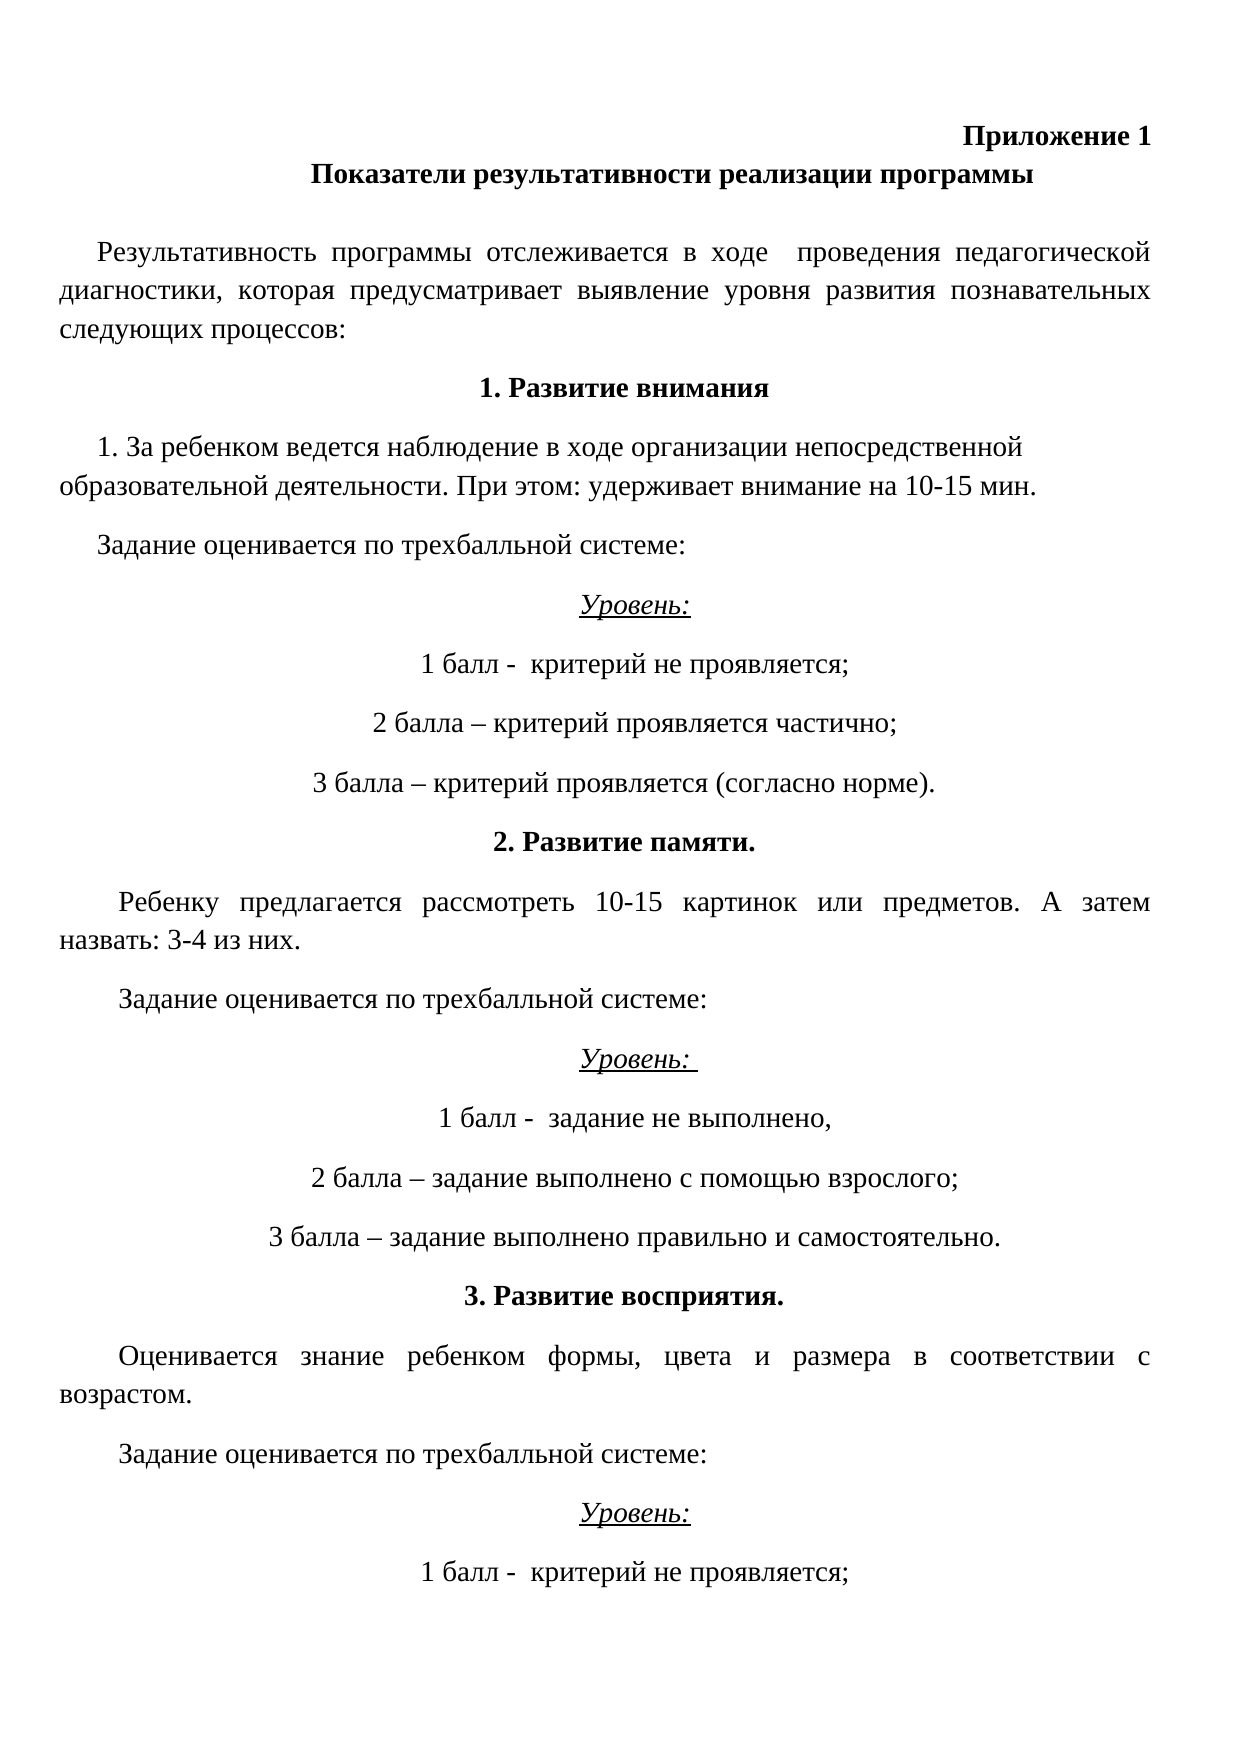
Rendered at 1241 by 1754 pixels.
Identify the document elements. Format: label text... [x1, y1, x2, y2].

text 1 балл - критерий не проявляется; [59, 1554, 1152, 1588]
list Приложение 1 [193, 118, 1152, 152]
text Задание оценивается по трехбалльной системе: [59, 1436, 1152, 1469]
text Уровень: [59, 1041, 1152, 1074]
text Оценивается знание ребенком формы, цвета и размера в соответствии с возрастом. [59, 1338, 1152, 1410]
text 1. За ребенком ведется наблюдение в ходе организации непосредственной образовательной деятельности. При этом: удерживает внимание на 10-15 мин. [59, 429, 1152, 502]
list Показатели результативности реализации программы [193, 157, 1152, 190]
text Уровень: [59, 587, 1152, 620]
text 1 балл - критерий не проявляется; [59, 646, 1152, 680]
text Результативность программы отслеживается в ходе проведения педагогической диагностики, которая предусматривает выявление уровня развития познавательных следующих процессов: [59, 234, 1152, 344]
text Задание оценивается по трехбалльной системе: [59, 527, 1152, 561]
text 3 балла – критерий проявляется (согласно норме). [59, 765, 1152, 798]
text 2. Развитие памяти. [59, 824, 1152, 858]
text 3 балла – задание выполнено правильно и самостоятельно. [59, 1219, 1152, 1253]
text 3. Развитие восприятия. [59, 1278, 1152, 1312]
text 1 балл - задание не выполнено, [59, 1100, 1152, 1134]
text Уровень: [59, 1495, 1152, 1529]
text Ребенку предлагается рассмотреть 10-15 картинок или предметов. А затем назвать: 3-4 из них. [59, 884, 1152, 956]
text 2 балла – задание выполнено с помощью взрослого; [59, 1160, 1152, 1193]
text 1. Развитие внимания [59, 370, 1152, 404]
text 2 балла – критерий проявляется частично; [59, 706, 1152, 739]
text Задание оценивается по трехбалльной системе: [59, 982, 1152, 1015]
